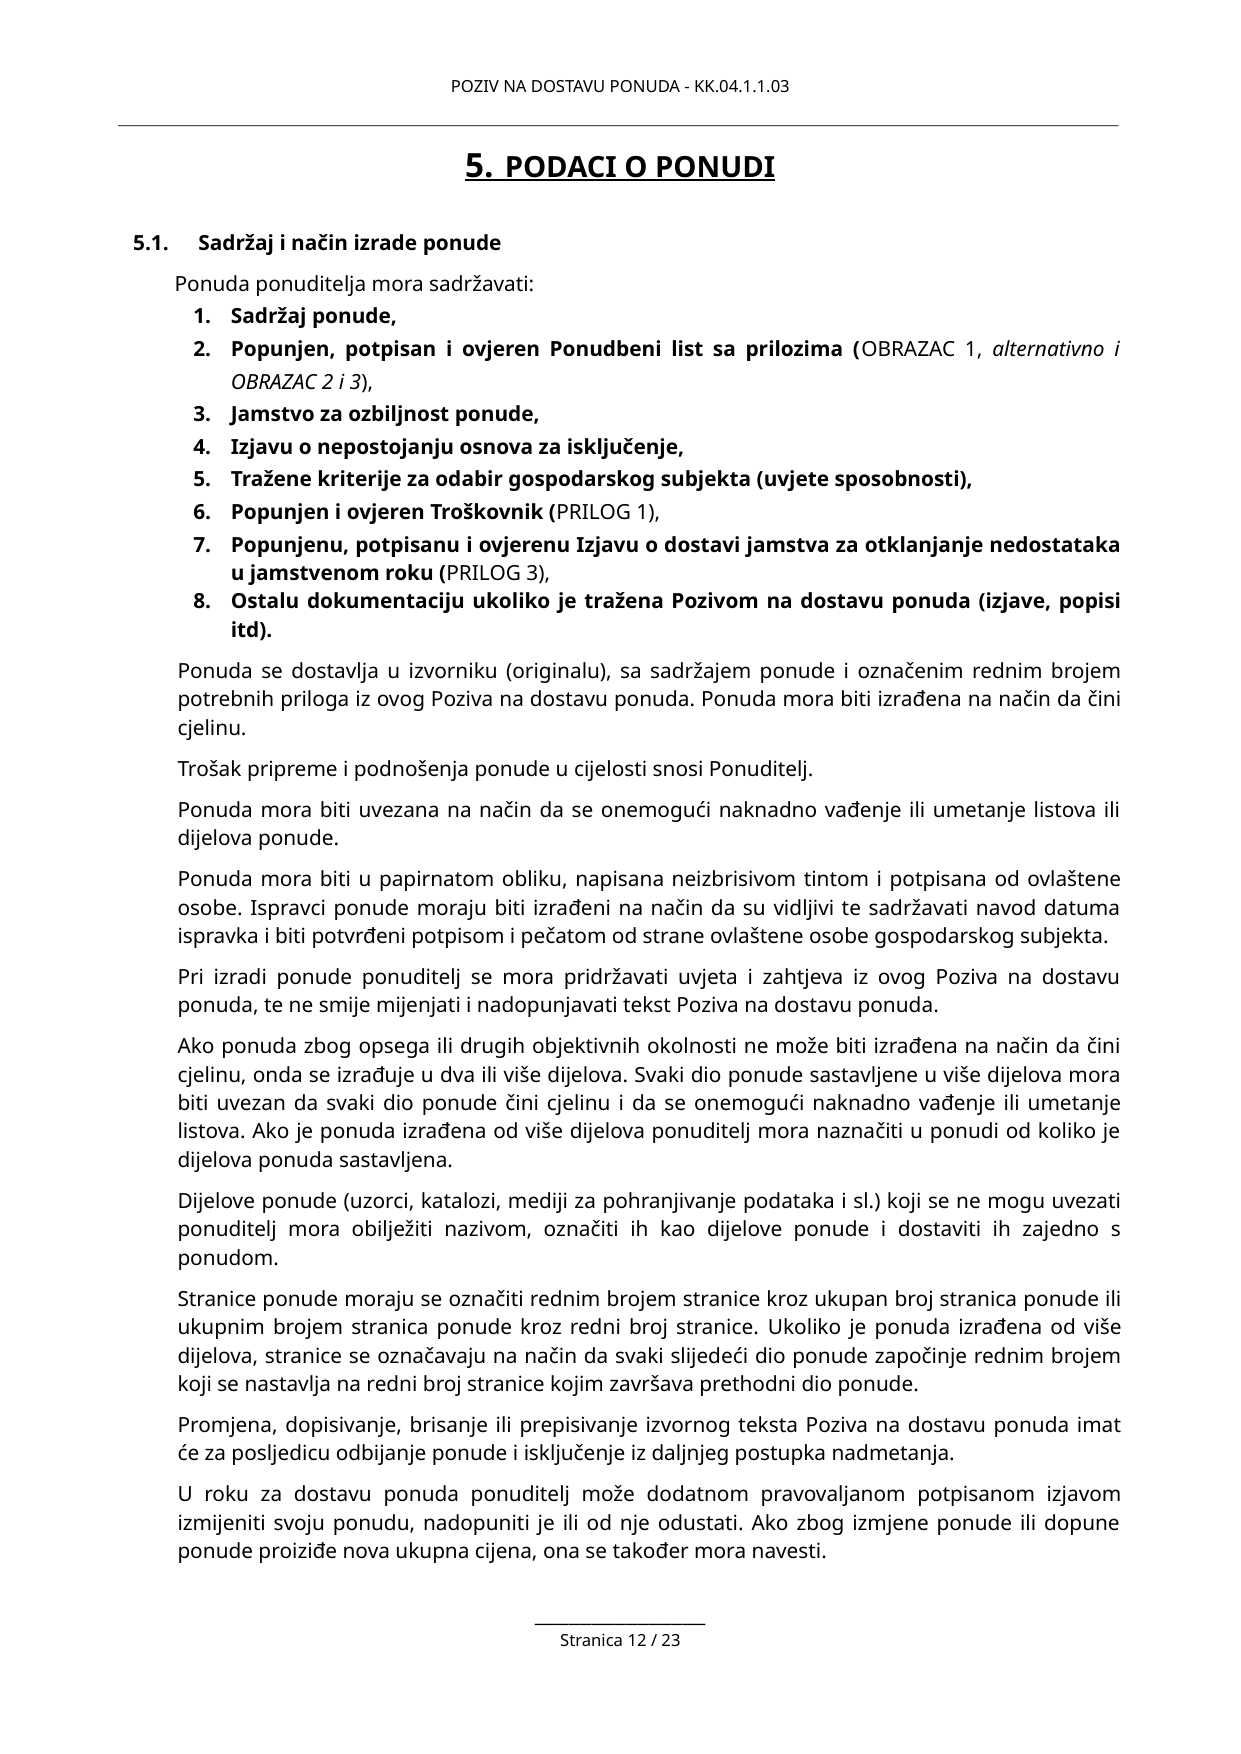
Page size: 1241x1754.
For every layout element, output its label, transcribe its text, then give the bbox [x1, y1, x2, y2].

list Popunjen, potpisan i ovjeren Ponudbeni list sa prilozima (OBRAZAC 1, alternativno i OBRAZAC 2 i 3), [193, 334, 1122, 395]
list Sadržaj ponude, [193, 302, 1122, 330]
text 5.1. Sadržaj i način izrade ponude [133, 228, 1122, 256]
text Trošak pripreme i podnošenja ponude u cijelosti snosi Ponuditelj. [177, 754, 1122, 782]
text Promjena, dopisivanje, brisanje ili prepisivanje izvornog teksta Poziva na dostavu ponuda imat će za posljedicu odbijanje ponude i isključenje iz daljnjeg postupka nadmetanja. [177, 1410, 1122, 1467]
subtitle PODACI O PONUDI [118, 141, 1122, 187]
list Ostalu dokumentaciju ukoliko je tražena Pozivom na dostavu ponuda (izjave, popisi itd). [193, 587, 1122, 643]
text Ponuda mora biti uvezana na način da se onemogući naknadno vađenje ili umetanje listova ili dijelova ponude. [177, 795, 1122, 852]
list Tražene kriterije za odabir gospodarskog subjekta (uvjete sposobnosti), [193, 464, 1122, 493]
text Ako ponuda zbog opsega ili drugih objektivnih okolnosti ne može biti izrađena na način da čini cjelinu, onda se izrađuje u dva ili više dijelova. Svaki dio ponude sastavljene u više dijelova mora biti uvezan da svaki dio ponude čini cjelinu i da se onemogući naknadno vađenje ili umetanje listova. Ako je ponuda izrađena od više dijelova ponuditelj mora naznačiti u ponudi od koliko je dijelova ponuda sastavljena. [177, 1031, 1122, 1173]
text Ponuda mora biti u papirnatom obliku, napisana neizbrisivom tintom i potpisana od ovlaštene osobe. Ispravci ponude moraju biti izrađeni na način da su vidljivi te sadržavati navod datuma ispravka i biti potvrđeni potpisom i pečatom od strane ovlaštene osobe gospodarskog subjekta. [177, 864, 1122, 949]
text Ponuda ponuditelja mora sadržavati: [118, 269, 1122, 297]
text Pri izradi ponude ponuditelj se mora pridržavati uvjeta i zahtjeva iz ovog Poziva na dostavu ponuda, te ne smije mijenjati i nadopunjavati tekst Poziva na dostavu ponuda. [177, 962, 1122, 1019]
text U roku za dostavu ponuda ponuditelj može dodatnom pravovaljanom potpisanom izjavom izmijeniti svoju ponudu, nadopuniti je ili od nje odustati. Ako zbog izmjene ponude ili dopune ponude proiziđe nova ukupna cijena, ona se također mora navesti. [177, 1479, 1122, 1565]
text Ponuda se dostavlja u izvorniku (originalu), sa sadržajem ponude i označenim rednim brojem potrebnih priloga iz ovog Poziva na dostavu ponuda. Ponuda mora biti izrađena na način da čini cjelinu. [177, 656, 1122, 741]
list Popunjen i ovjeren Troškovnik (PRILOG 1), [193, 497, 1122, 526]
list Izjavu o nepostojanju osnova za isključenje, [193, 432, 1122, 460]
text Stranice ponude moraju se označiti rednim brojem stranice kroz ukupan broj stranica ponude ili ukupnim brojem stranica ponude kroz redni broj stranice. Ukoliko je ponuda izrađena od više dijelova, stranice se označavaju na način da svaki slijedeći dio ponude započinje rednim brojem koji se nastavlja na redni broj stranice kojim završava prethodni dio ponude. [177, 1284, 1122, 1398]
list Popunjenu, potpisanu i ovjerenu Izjavu o dostavi jamstva za otklanjanje nedostataka u jamstvenom roku (PRILOG 3), [193, 530, 1122, 587]
list Jamstvo za ozbiljnost ponude, [193, 399, 1122, 428]
text Dijelove ponude (uzorci, katalozi, mediji za pohranjivanje podataka i sl.) koji se ne mogu uvezati ponuditelj mora obilježiti nazivom, označiti ih kao dijelove ponude i dostaviti ih zajedno s ponudom. [177, 1186, 1122, 1271]
